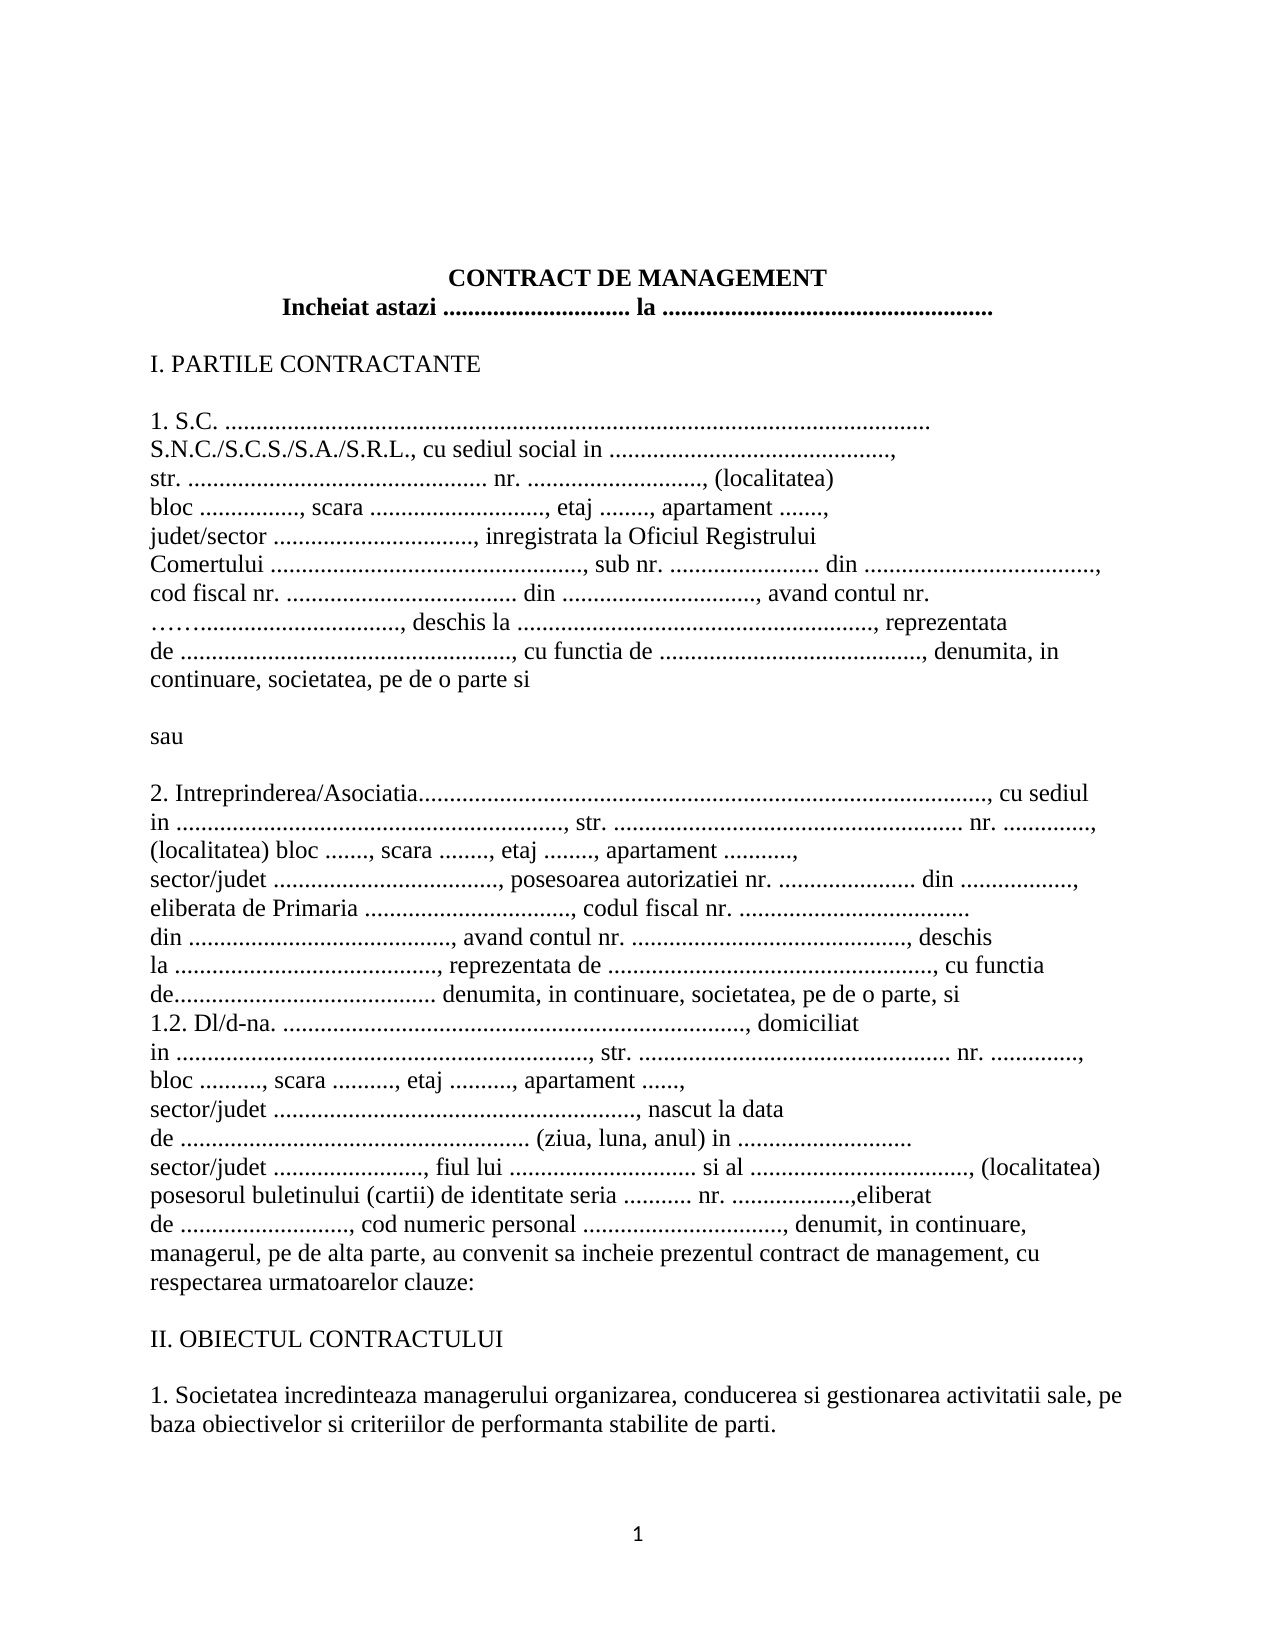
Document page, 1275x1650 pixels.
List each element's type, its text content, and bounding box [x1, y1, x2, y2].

text 1. Societatea incredinteaza managerului organizarea, conducerea si gestionarea activitatii sale, pe baza obiectivelor si criteriilor de performanta stabilite de parti. [150, 1380, 1125, 1438]
text I. PARTILE CONTRACTANTE [150, 349, 1125, 378]
text bloc ................, scara ............................, etaj ........, apartament ......., judet/sector ................................, inregistrata la Oficiul Registrului Comertului .................................................., sub nr. ........................ din ....................................., cod fiscal nr. ..................................... din ..............................., avand contul nr. ……................................, deschis la ........................................................., reprezentata de ....................................................., cu functia de .........................................., denumita, in continua­re, societatea, pe de o parte si [150, 492, 1125, 693]
text II. OBIECTUL CONTRACTULUI [150, 1324, 1125, 1352]
text 1.2. Dl/d-na. .........................................................................., domiciliat in .................................................................., str. .................................................. nr. .............., bloc .........., scara .........., etaj .........., apartament ......, sector/judet .........................................................., nascut la data de ........................................................ (ziua, luna, anul) in ............................ sector/judet ........................, fiul lui .............................. si al ..................................., (localitatea) posesorul buletinului (cartii) de identitate seria ........... nr. ...................,eliberat de ..........................., cod numeric personal ................................, denumit, in continuare, managerul, pe de alta parte, au convenit sa incheie prezentul contract de management, cu respectarea urmatoarelor clauze: [150, 1008, 1125, 1296]
text Incheiat astazi .............................. la ..................................................... [150, 292, 1125, 321]
text 2. Intreprinderea/Asociatia..........................................................................................., cu sediul in .............................................................., str. ........................................................ nr. .............., (localitatea) bloc ......., scara ........, etaj ........, apartament ..........., sector/judet ...................................., posesoarea autorizatiei nr. ...................... din .................., eliberata de Primaria ................................., codul fiscal nr. ..................................... din .........................................., avand contul nr. ............................................, deschis la .........................................., reprezentata de ...................................................., cu functia de.......................................... denumita, in continuare, societatea, pe de o parte, si [150, 778, 1125, 1008]
text sau [150, 721, 1125, 750]
text 1. S.C. ................................................................................................................. S.N.C./S.C.S./S.A./S.R.L., cu sediul social in ............................................., str. ................................................ nr. ............................, (localitatea) [150, 406, 1125, 492]
text CONTRACT DE MANAGEMENT [150, 263, 1125, 292]
